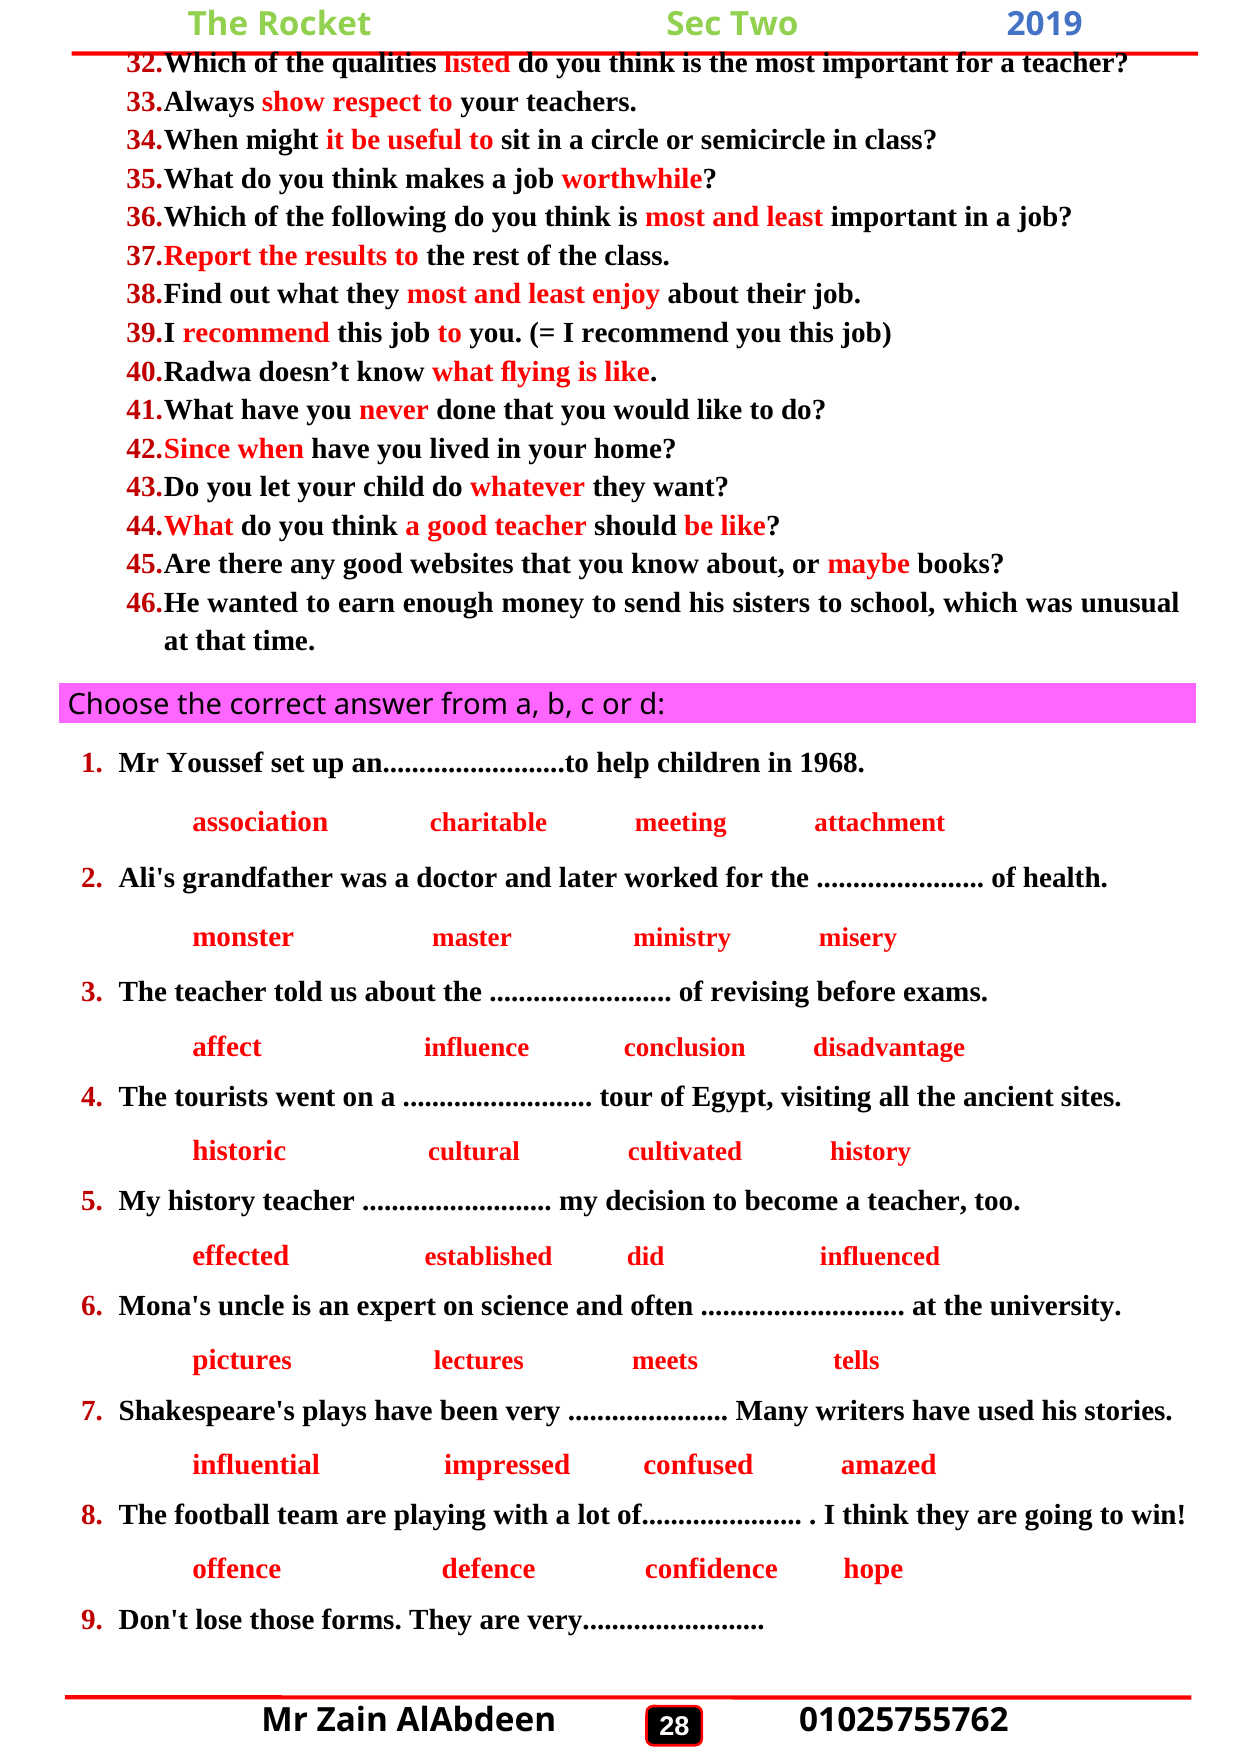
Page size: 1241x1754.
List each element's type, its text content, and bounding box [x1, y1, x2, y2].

list Ali's grandfather was a doctor and later worked for the ....................... of health. [81, 860, 1240, 893]
list Mr Youssef set up an.........................to help children in 1968. [81, 745, 1240, 779]
list What have you never done that you would like to do? [126, 392, 1240, 426]
list When might it be useful to sit in a circle or semicircle in class? [126, 122, 1240, 156]
list Which of the following do you think is most and least important in a job? [126, 199, 1240, 233]
list Since when have you lived in your home? [126, 431, 1240, 464]
list Which of the qualities listed do you think is the most important for a teacher? [126, 45, 1240, 79]
list The teacher told us about the ......................... of revising before exams. [81, 974, 1240, 1008]
list Are there any good websites that you know about, or maybe books? [126, 546, 1240, 580]
list Mona's uncle is an expert on science and often ............................ at the university. [81, 1288, 1240, 1322]
list The tourists went on a .......................... tour of Egypt, visiting all the ancient sites. [81, 1079, 1240, 1112]
list Always show respect to your teachers. [126, 84, 1240, 117]
text historic cultural cultivated history [89, 1133, 1181, 1167]
text influential impressed confused amazed [89, 1447, 1181, 1481]
list Shakespeare's plays have been very ...................... Many writers have used his stories. [81, 1393, 1240, 1426]
list What do you think a good teacher should be like? [126, 508, 1240, 541]
list Radwa doesn’t know what ﬂying is like. [126, 354, 1240, 387]
list He wanted to earn enough money to send his sisters to school, which was unusual at that time. [126, 585, 1181, 657]
list My history teacher .......................... my decision to become a teacher, too. [81, 1183, 1240, 1217]
list Report the results to the rest of the class. [126, 238, 1240, 272]
text pictures lectures meets tells [89, 1342, 1181, 1376]
text affect influence conclusion disadvantage [89, 1029, 1181, 1062]
list I recommend this job to you. (= I recommend you this job) [126, 315, 1240, 349]
list What do you think makes a job worthwhile? [126, 161, 1240, 194]
text association charitable meeting attachment [89, 804, 1181, 838]
list Find out what they most and least enjoy about their job. [126, 277, 1240, 310]
list Do you let your child do whatever they want? [126, 469, 1240, 503]
list Don't lose those forms. They are very......................... [81, 1602, 1240, 1635]
text offence defence confidence hope [89, 1552, 1181, 1585]
text effected established did influenced [89, 1238, 1181, 1271]
list The football team are playing with a lot of...................... . I think they are going to win! [81, 1497, 1240, 1531]
text Choose the correct answer from a, b, c or d: [59, 683, 1196, 723]
text monster master ministry misery [89, 919, 1181, 953]
